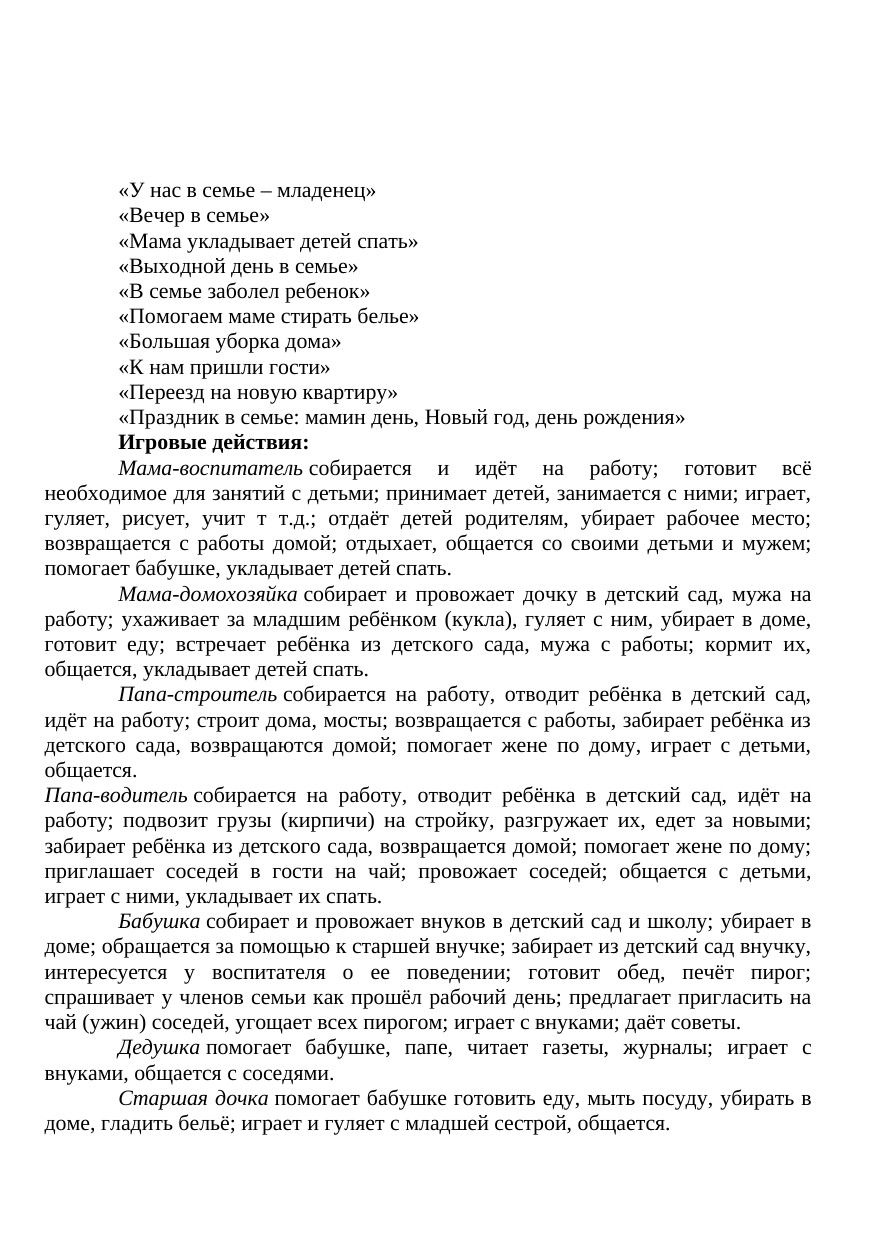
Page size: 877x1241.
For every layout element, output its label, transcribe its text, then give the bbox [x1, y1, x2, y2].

text «Переезд на новую квартиру» [44, 379, 812, 404]
text Мама-воспитатель собирается и идёт на работу; готовит всё необходимое для занятий с детьми; принимает детей, занимается с ними; играет, гуляет, рисует, учит т т.д.; отдаёт детей родителям, убирает рабочее место; возвращается с работы домой; отдыхает, общается со своими детьми и мужем; помогает бабушке, укладывает детей спать. [44, 454, 812, 581]
text Бабушка собирает и провожает внуков в детский сад и школу; убирает в доме; обращается за помощью к старшей внучке; забирает из детский сад внучку, интересуется у воспитателя о ее поведении; готовит обед, печёт пирог; спрашивает у членов семьи как прошёл рабочий день; предлагает пригласить на чай (ужин) соседей, угощает всех пирогом; играет с внуками; даёт советы. [44, 908, 812, 1034]
text «В семье заболел ребенок» [44, 278, 812, 303]
text «Праздник в семье: мамин день, Новый год, день рождения» [44, 404, 812, 429]
text Дедушка помогает бабушке, папе, читает газеты, журналы; играет с внуками, общается с соседями. [44, 1034, 812, 1085]
text Папа-строитель собирается на работу, отводит ребёнка в детский сад, идёт на работу; строит дома, мосты; возвращается с работы, забирает ребёнка из детского сада, возвращаются домой; помогает жене по дому, играет с детьми, общается. Папа-водитель собирается на работу, отводит ребёнка в детский сад, идёт на работу; подвозит грузы (кирпичи) на стройку, разгружает их, едет за новыми; забирает ребёнка из детского сада, возвращается домой; помогает жене по дому; приглашает соседей в гости на чай; провожает соседей; общается с детьми, играет с ними, укладывает их спать. [44, 681, 812, 908]
text «Вечер в семье» [44, 202, 812, 228]
text «Помогаем маме стирать белье» [44, 303, 812, 328]
text Старшая дочка помогает бабушке готовить еду, мыть посуду, убирать в доме, гладить бельё; играет и гуляет с младшей сестрой, общается. [44, 1085, 812, 1135]
text «У нас в семье – младенец» [44, 177, 812, 202]
text Мама-домохозяйка собирает и провожает дочку в детский сад, мужа на работу; ухаживает за младшим ребёнком (кукла), гуляет с ним, убирает в доме, готовит еду; встречает ребёнка из детского сада, мужа с работы; кормит их, общается, укладывает детей спать. [44, 581, 812, 681]
text Игровые действия: [44, 429, 812, 454]
text «К нам пришли гости» [44, 354, 812, 379]
text «Мама укладывает детей спать» [44, 228, 812, 253]
text «Большая уборка дома» [44, 328, 812, 354]
text «Выходной день в семье» [44, 253, 812, 278]
